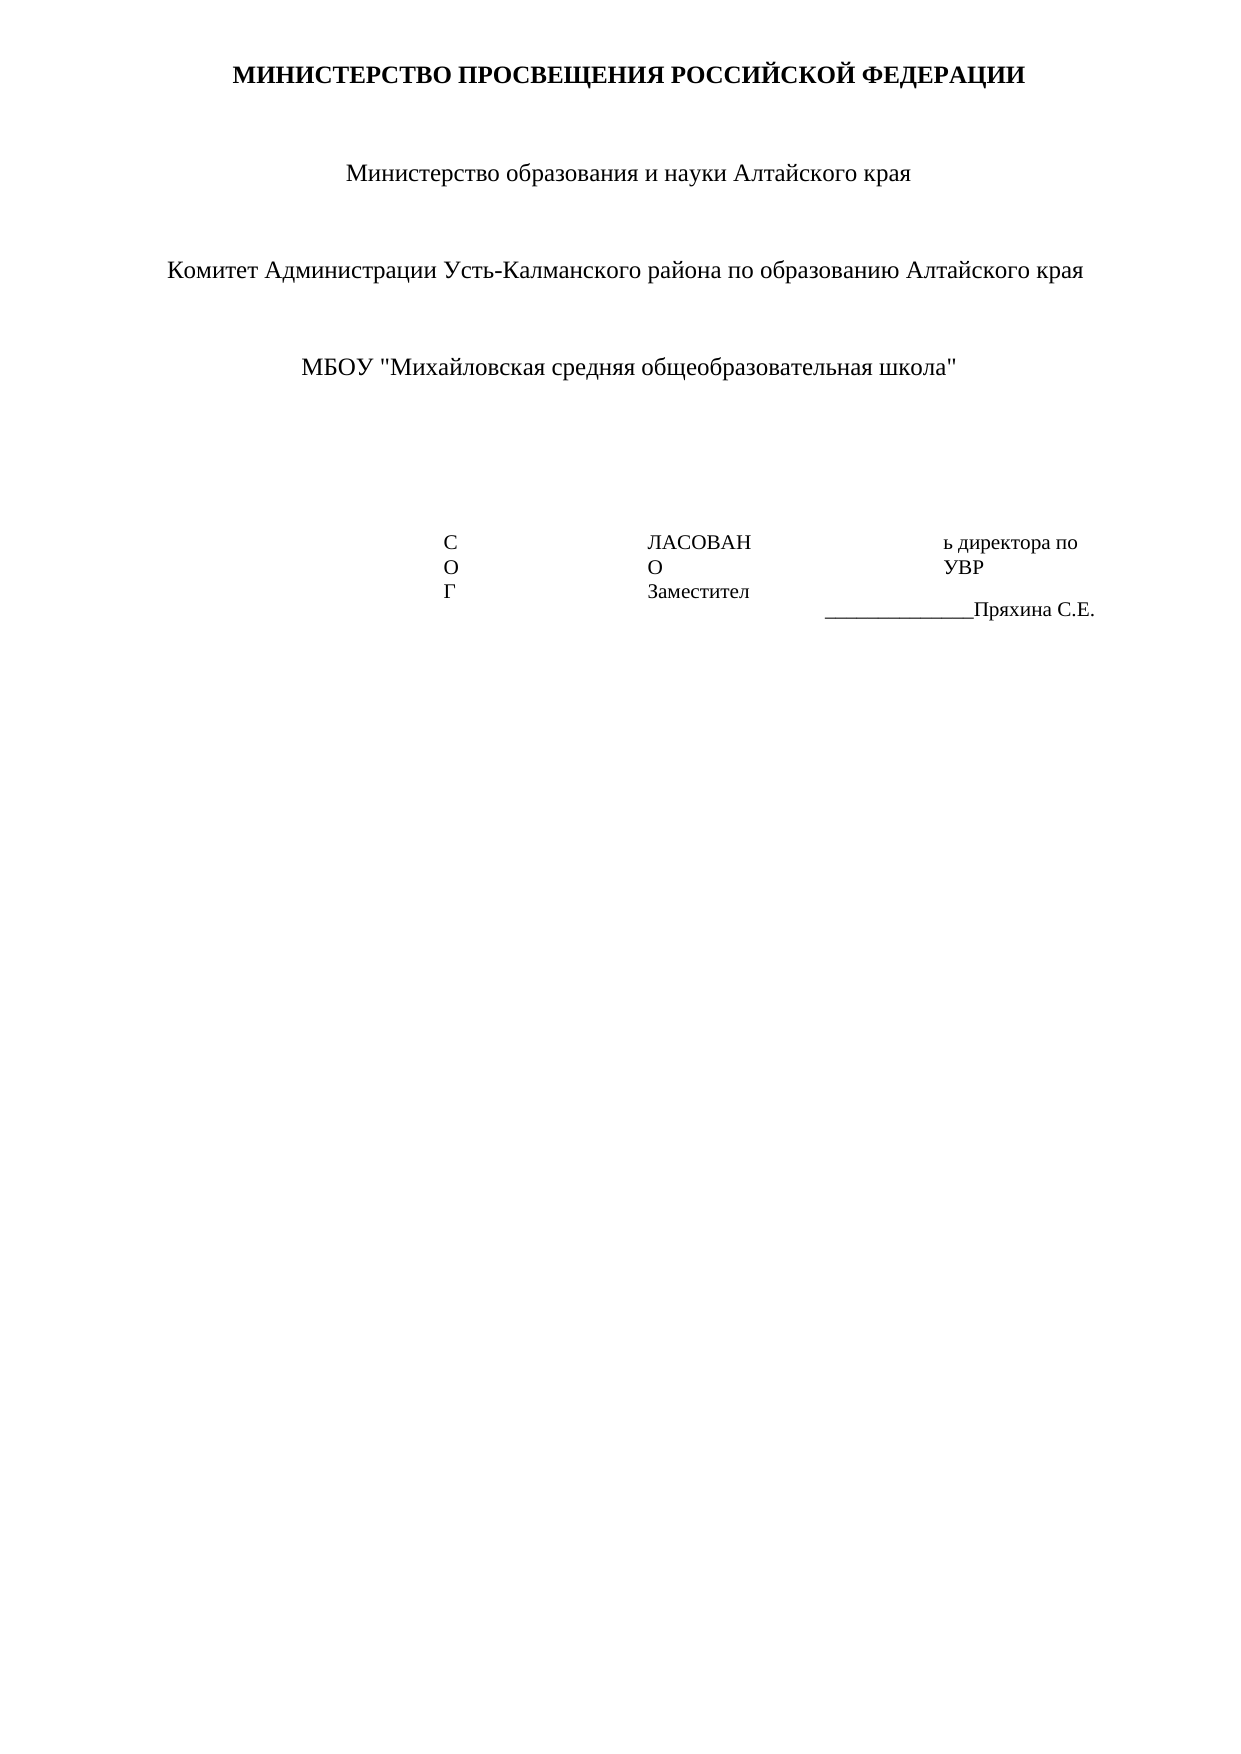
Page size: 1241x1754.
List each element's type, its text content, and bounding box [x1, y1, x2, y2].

text СОГЛАСОВАНО Заместитель директора по УВР [943, 530, 1119, 579]
text МИНИСТЕРСТВО ПРОСВЕЩЕНИЯ РОССИЙСКОЙ ФЕДЕРАЦИИ [232, 62, 1149, 89]
text Министерство образования и науки Алтайского края [346, 159, 1149, 186]
text МБОУ "Михайловская средняя общеобразовательная школа" [301, 353, 1149, 381]
text Комитет Администрации Усть-Калманского района по образованию Алтайского края [167, 256, 1149, 283]
text ______________Пряхина С.Е. [650, 598, 1095, 621]
